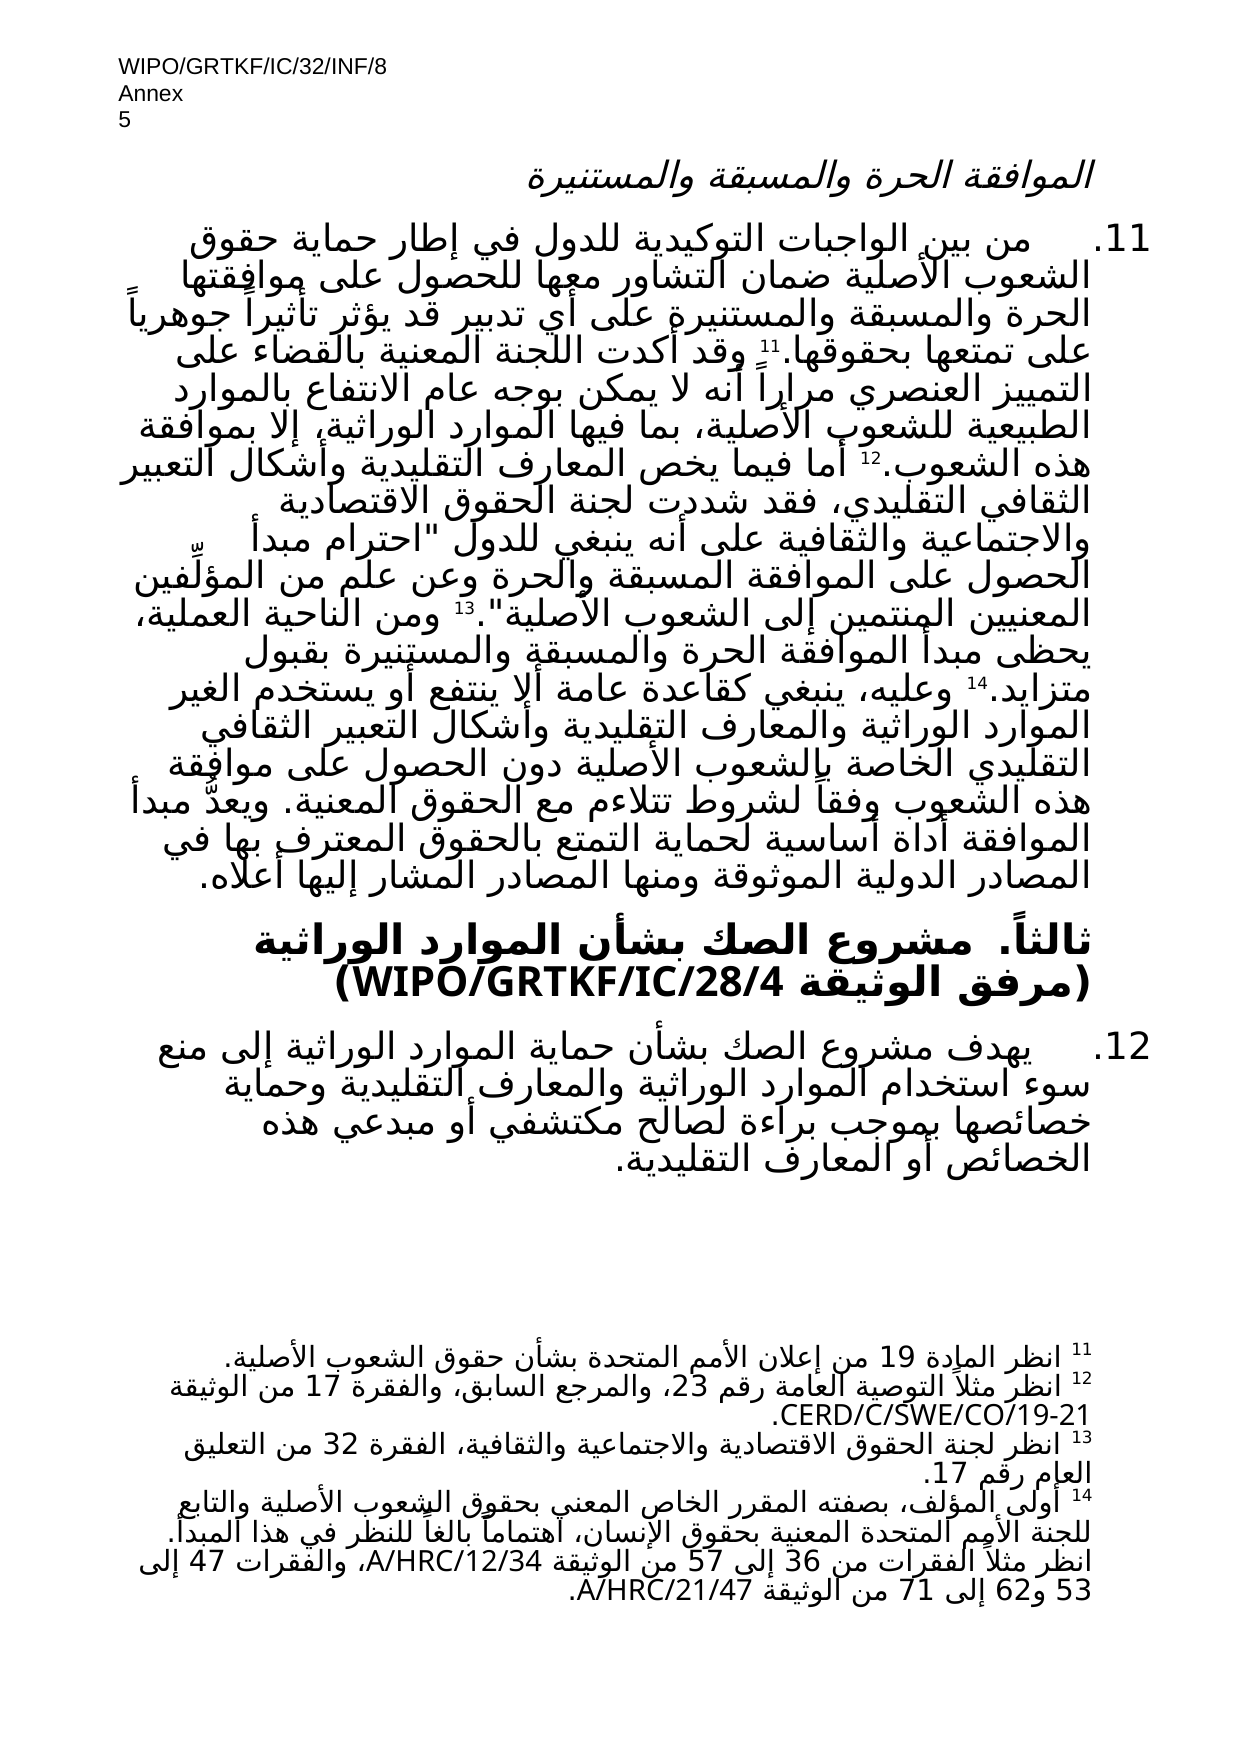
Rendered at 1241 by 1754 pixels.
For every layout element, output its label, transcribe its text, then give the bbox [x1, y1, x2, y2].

list من بين الواجبات التوكيدية للدول في إطار حماية حقوق الشعوب الأصلية ضمان التشاور معها للحصول على موافقتها الحرة والمسبقة والمستنيرة على أي تدبير قد يؤثر تأثيراً جوهرياً على تمتعها بحقوقها. وقد أكدت اللجنة المعنية بالقضاء على التمييز العنصري مراراً أنه لا يمكن بوجه عام الانتفاع بالموارد الطبيعية للشعوب الأصلية، بما فيها الموارد الوراثية، إلا بموافقة هذه الشعوب. أما فيما يخص المعارف التقليدية وأشكال التعبير الثقافي التقليدي، فقد شددت لجنة الحقوق الاقتصادية والاجتماعية والثقافية على أنه ينبغي للدول "احترام مبدأ الحصول على الموافقة المسبقة والحرة وعن علم من المؤلِّفين المعنيين المنتمين إلى الشعوب الأصلية". ومن الناحية العملية، يحظى مبدأ الموافقة الحرة والمسبقة والمستنيرة بقبول متزايد. وعليه، ينبغي كقاعدة عامة ألا ينتفع أو يستخدم الغير الموارد الوراثية والمعارف التقليدية وأشكال التعبير الثقافي التقليدي الخاصة بالشعوب الأصلية دون الحصول على موافقة هذه الشعوب وفقاً لشروط تتلاءم مع الحقوق المعنية. ويعدُّ مبدأ الموافقة أداة أساسية لحماية التمتع بالحقوق المعترف بها في المصادر الدولية الموثوقة ومنها المصادر المشار إليها أعلاه. [118, 221, 1092, 896]
subtitle الموافقة الحرة والمسبقة والمستنيرة [118, 158, 1092, 196]
list يهدف مشروع الصك بشأن حماية الموارد الوراثية إلى منع سوء استخدام الموارد الوراثية والمعارف التقليدية وحماية خصائصها بموجب براءة لصالح مكتشفي أو مبدعي هذه الخصائص أو المعارف التقليدية. [118, 1029, 1092, 1179]
subtitle ثالثاً. مشروع الصك بشأن الموارد الوراثية (مرفق الوثيقة WIPO/GRTKF/IC/28/4) [118, 921, 1092, 1004]
